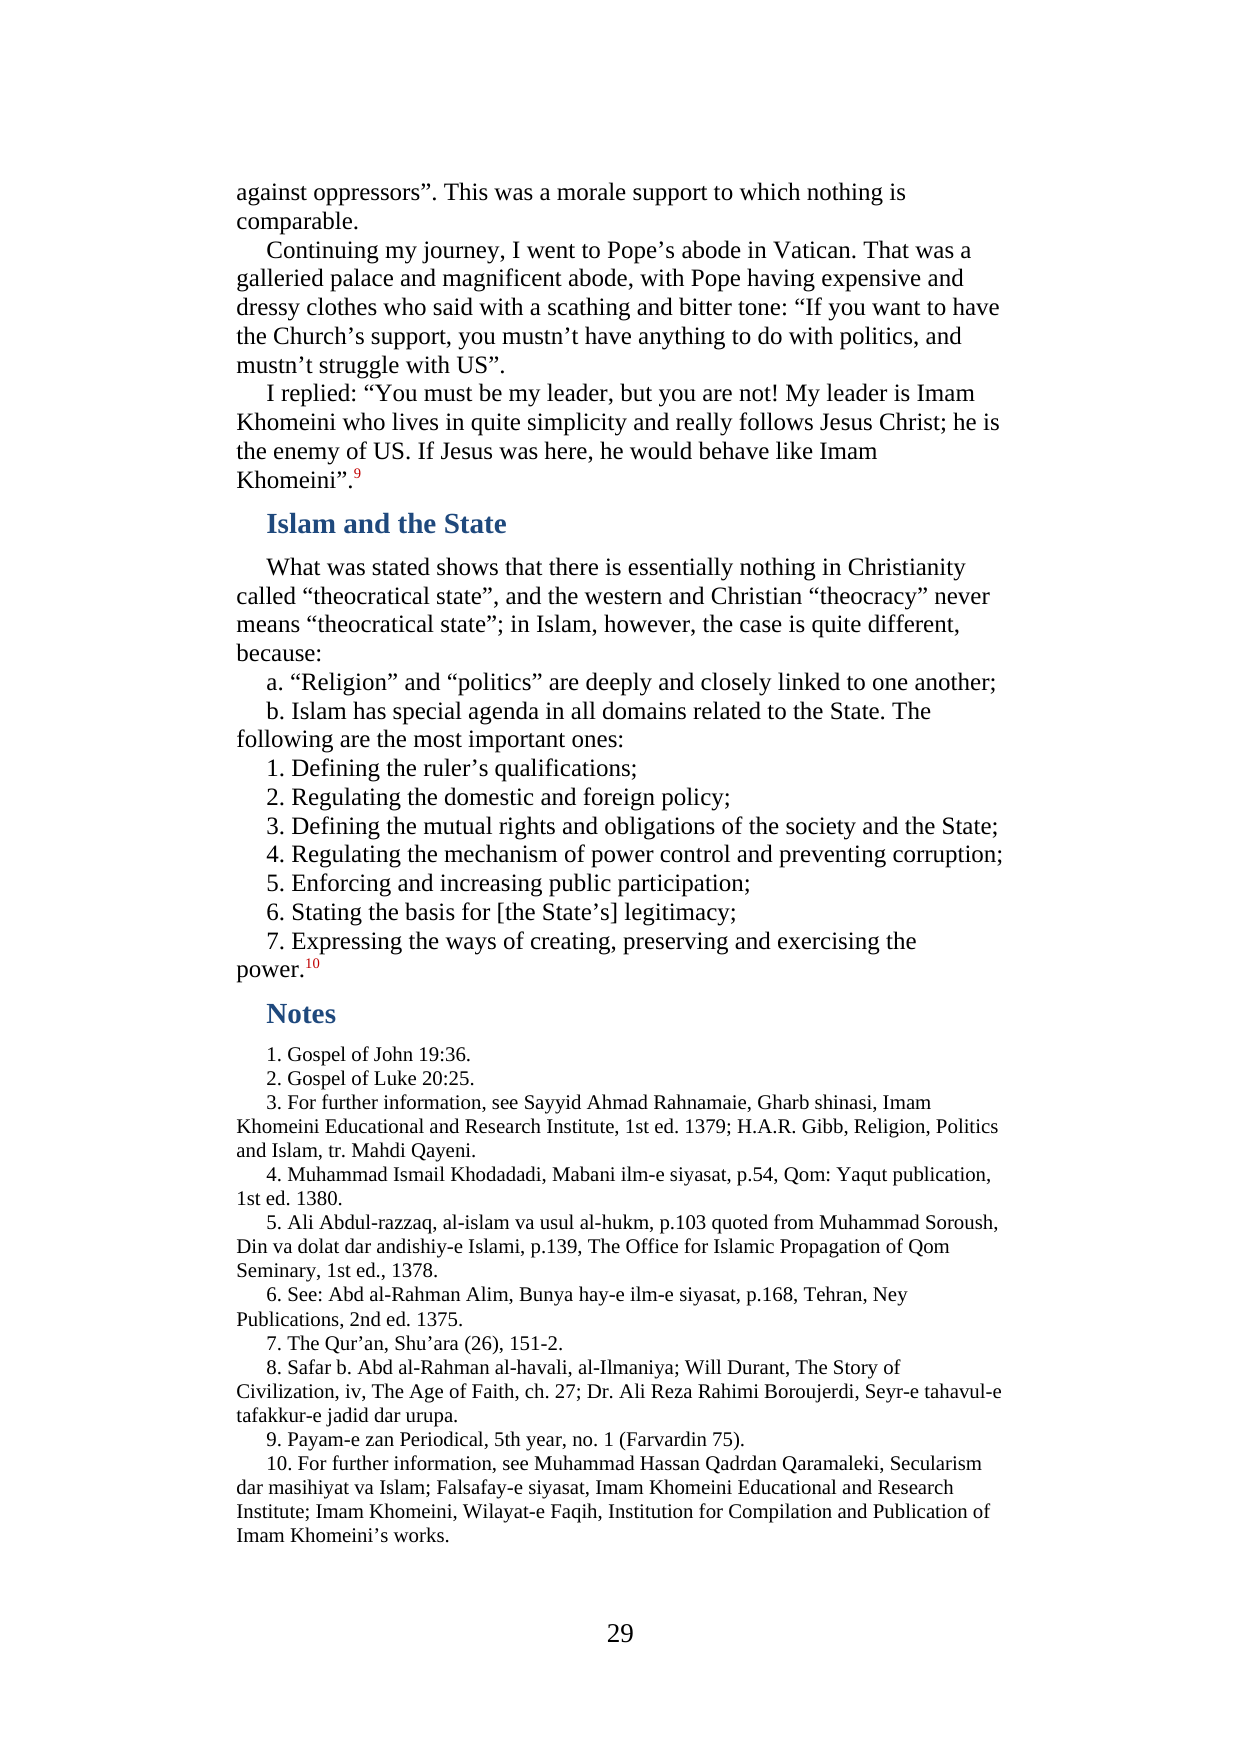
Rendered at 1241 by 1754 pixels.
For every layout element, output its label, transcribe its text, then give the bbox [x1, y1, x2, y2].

text 8. Safar b. Abd al-Rahman al-havali, al-Ilmaniya; Will Durant, The Story of Civilization, iv, The Age of Faith, ch. 27; Dr. Ali Reza Rahimi Boroujerdi, Seyr-e tahavul-e tafakkur-e jadid dar urupa. [236, 1354, 1004, 1427]
text 6. See: Abd al-Rahman Alim, Bunya hay-e ilm-e siyasat, p.168, Tehran, Ney Publications, 2nd ed. 1375. [236, 1282, 1004, 1331]
text 4. Regulating the mechanism of power control and preventing corruption; [236, 839, 1004, 868]
text 3. Defining the mutual rights and obligations of the society and the State; [236, 811, 1004, 839]
text 9. Payam-e zan Periodical, 5th year, no. 1 (Farvardin 75). [236, 1427, 1004, 1451]
text 10. For further information, see Muhammad Hassan Qadrdan Qaramaleki, Secularism dar masihiyat va Islam; Falsafay-e siyasat, Imam Khomeini Educational and Research Institute; Imam Khomeini, Wilayat-e Faqih, Institution for Compilation and Publication of Imam Khomeini’s works. [236, 1451, 1004, 1547]
text 2. Gospel of Luke 20:25. [236, 1066, 1004, 1090]
subtitle Notes [236, 996, 1004, 1029]
subtitle Islam and the State [236, 506, 1004, 539]
text 7. Expressing the ways of creating, preserving and exercising the power.10 [236, 926, 1004, 983]
text 2. Regulating the domestic and foreign policy; [236, 782, 1004, 811]
text b. Islam has special agenda in all domains related to the State. The following are the most important ones: [236, 696, 1004, 753]
text 3. For further information, see Sayyid Ahmad Rahnamaie, Gharb shinasi, Imam Khomeini Educational and Research Institute, 1st ed. 1379; H.A.R. Gibb, Religion, Politics and Islam, tr. Mahdi Qayeni. [236, 1090, 1004, 1162]
text 1. Defining the ruler’s qualifications; [236, 753, 1004, 782]
text 7. The Qur’an, Shu’ara (26), 151-2. [236, 1331, 1004, 1354]
text 6. Stating the basis for [the State’s] legitimacy; [236, 897, 1004, 926]
text 4. Muhammad Ismail Khodadadi, Mabani ilm-e siyasat, p.54, Qom: Yaqut publication, 1st ed. 1380. [236, 1162, 1004, 1210]
text 1. Gospel of John 19:36. [236, 1042, 1004, 1066]
text a. “Religion” and “politics” are deeply and closely linked to one another; [236, 667, 1004, 696]
text I replied: “You must be my leader, but you are not! My leader is Imam Khomeini who lives in quite simplicity and really follows Jesus Christ; he is the enemy of US. If Jesus was here, he would behave like Imam Khomeini”.9 [236, 378, 1004, 493]
text 5. Ali Abdul-razzaq, al-islam va usul al-hukm, p.103 quoted from Muhammad Soroush, Din va dolat dar andishiy-e Islami, p.139, The Office for Islamic Propagation of Qom Seminary, 1st ed., 1378. [236, 1210, 1004, 1282]
text 5. Enforcing and increasing public participation; [236, 868, 1004, 897]
text Continuing my journey, I went to Pope’s abode in Vatican. That was a galleried palace and magnificent abode, with Pope having expensive and dressy clothes who said with a scathing and bitter tone: “If you want to have the Church’s support, you mustn’t have anything to do with politics, and mustn’t struggle with US”. [236, 235, 1004, 378]
text What was stated shows that there is essentially nothing in Christianity called “theocratical state”, and the western and Christian “theocracy” never means “theocratical state”; in Islam, however, the case is quite different, because: [236, 552, 1004, 667]
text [236, 177, 1004, 235]
